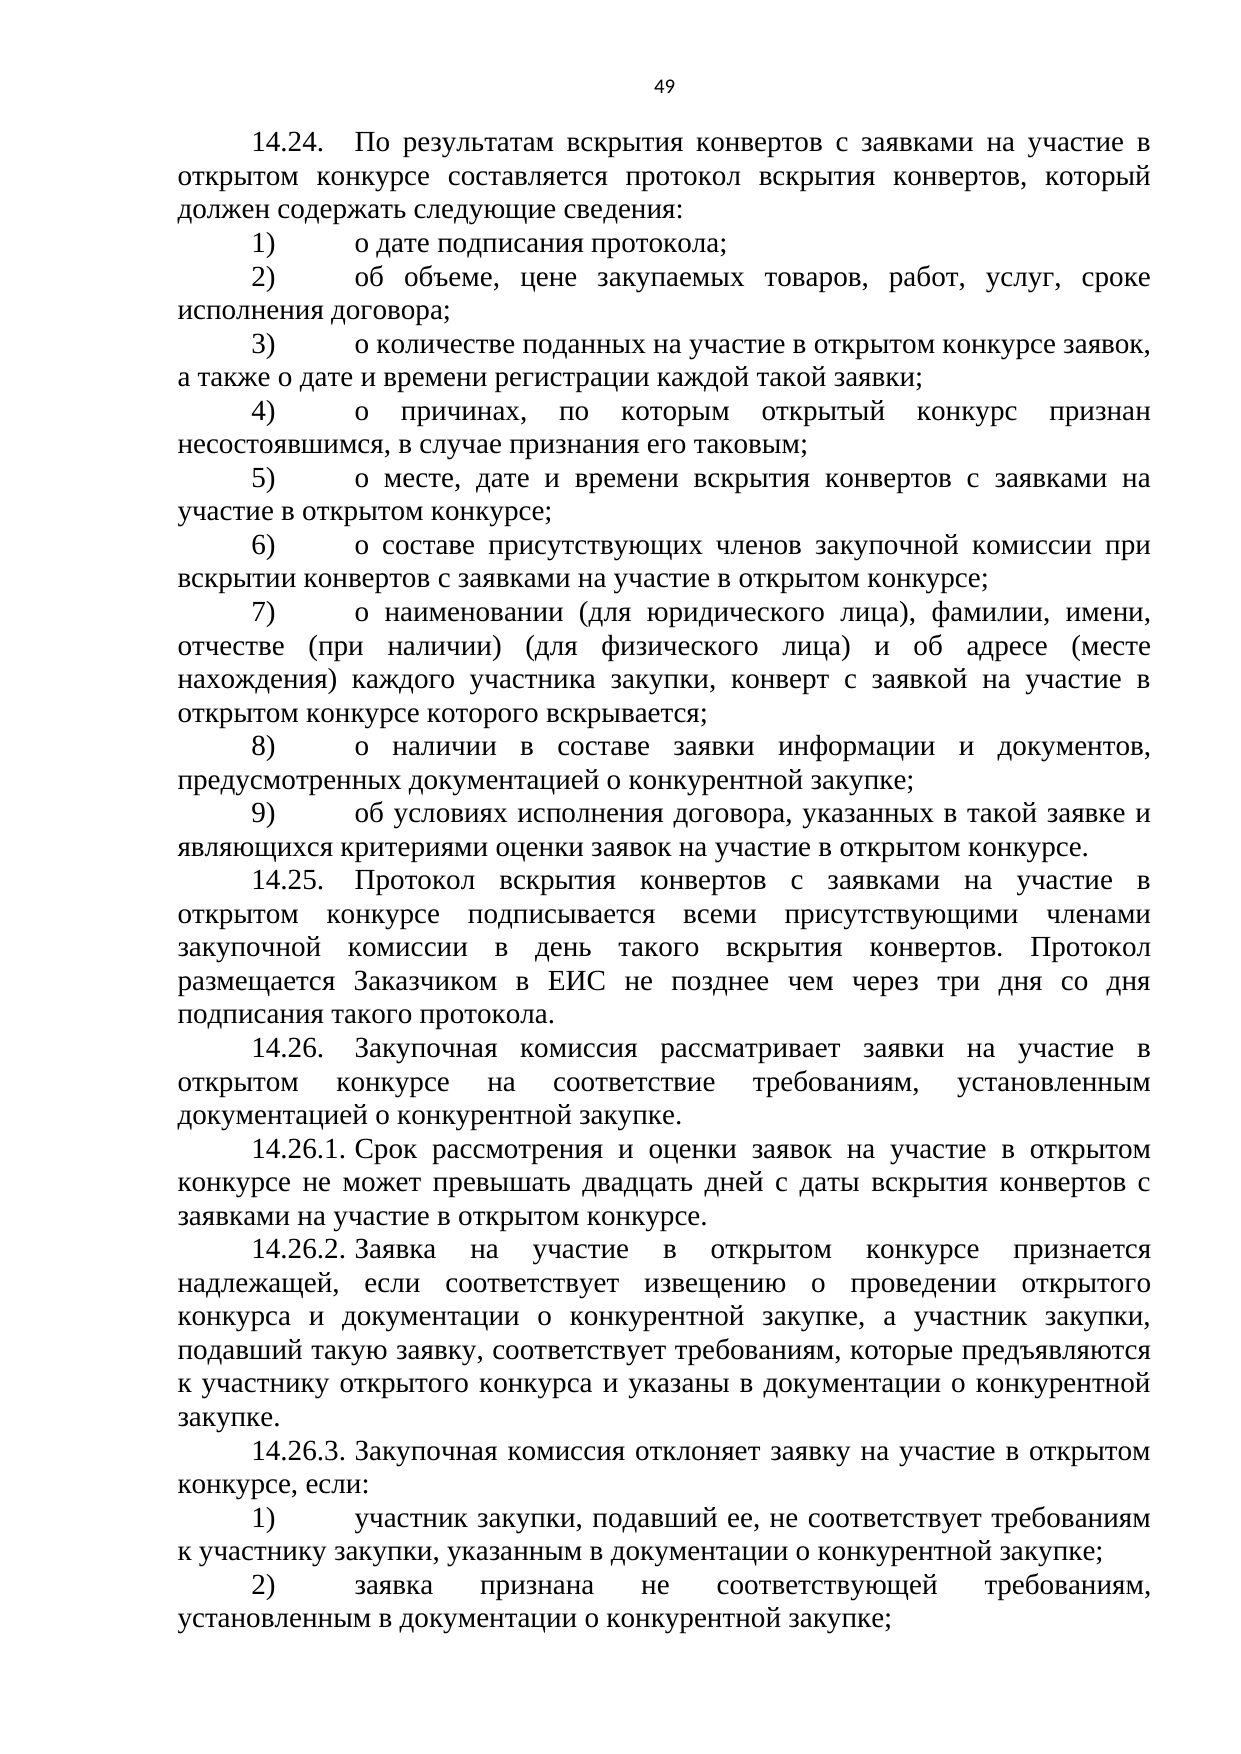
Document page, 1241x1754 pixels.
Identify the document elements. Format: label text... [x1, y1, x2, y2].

list о наименовании (для юридического лица), фамилии, имени, отчестве (при наличии) (для физического лица) и об адресе (месте нахождения) каждого участника закупки, конверт с заявкой на участие в открытом конкурсе которого вскрывается; [177, 594, 1152, 728]
list Протокол вскрытия конвертов с заявками на участие в открытом конкурсе подписывается всеми присутствующими членами закупочной комиссии в день такого вскрытия конвертов. Протокол размещается Заказчиком в ЕИС не позднее чем через три дня со дня подписания такого протокола. [177, 862, 1152, 1030]
list Заявка на участие в открытом конкурсе признается надлежащей, если соответствует извещению о проведении открытого конкурса и документации о конкурентной закупке, а участник закупки, подавший такую заявку, соответствует требованиям, которые предъявляются к участнику открытого конкурса и указаны в документации о конкурентной закупке. [177, 1231, 1152, 1433]
list о составе присутствующих членов закупочной комиссии при вскрытии конвертов с заявками на участие в открытом конкурсе; [177, 527, 1152, 594]
list Закупочная комиссия рассматривает заявки на участие в открытом конкурсе на соответствие требованиям, установленным документацией о конкурентной закупке. [177, 1030, 1152, 1131]
list Срок рассмотрения и оценки заявок на участие в открытом конкурсе не может превышать двадцать дней с даты вскрытия конвертов с заявками на участие в открытом конкурсе. [177, 1131, 1152, 1231]
list Закупочная комиссия отклоняет заявку на участие в открытом конкурсе, если: [177, 1433, 1152, 1500]
list заявка признана не соответствующей требованиям, установленным в документации о конкурентной закупке; [177, 1567, 1152, 1634]
list об объеме, цене закупаемых товаров, работ, услуг, сроке исполнения договора; [177, 259, 1152, 326]
list об условиях исполнения договора, указанных в такой заявке и являющихся критериями оценки заявок на участие в открытом конкурсе. [177, 795, 1152, 862]
list о наличии в составе заявки информации и документов, предусмотренных документацией о конкурентной закупке; [177, 728, 1152, 795]
list участник закупки, подавший ее, не соответствует требованиям к участнику закупки, указанным в документации о конкурентной закупке; [177, 1500, 1152, 1567]
list о дате подписания протокола; [177, 225, 1152, 259]
list По результатам вскрытия конвертов с заявками на участие в открытом конкурсе составляется протокол вскрытия конвертов, который должен содержать следующие сведения: [177, 124, 1152, 225]
list о количестве поданных на участие в открытом конкурсе заявок, а также о дате и времени регистрации каждой такой заявки; [177, 326, 1152, 393]
list о причинах, по которым открытый конкурс признан несостоявшимся, в случае признания его таковым; [177, 393, 1152, 460]
list о месте, дате и времени вскрытия конвертов с заявками на участие в открытом конкурсе; [177, 460, 1152, 527]
